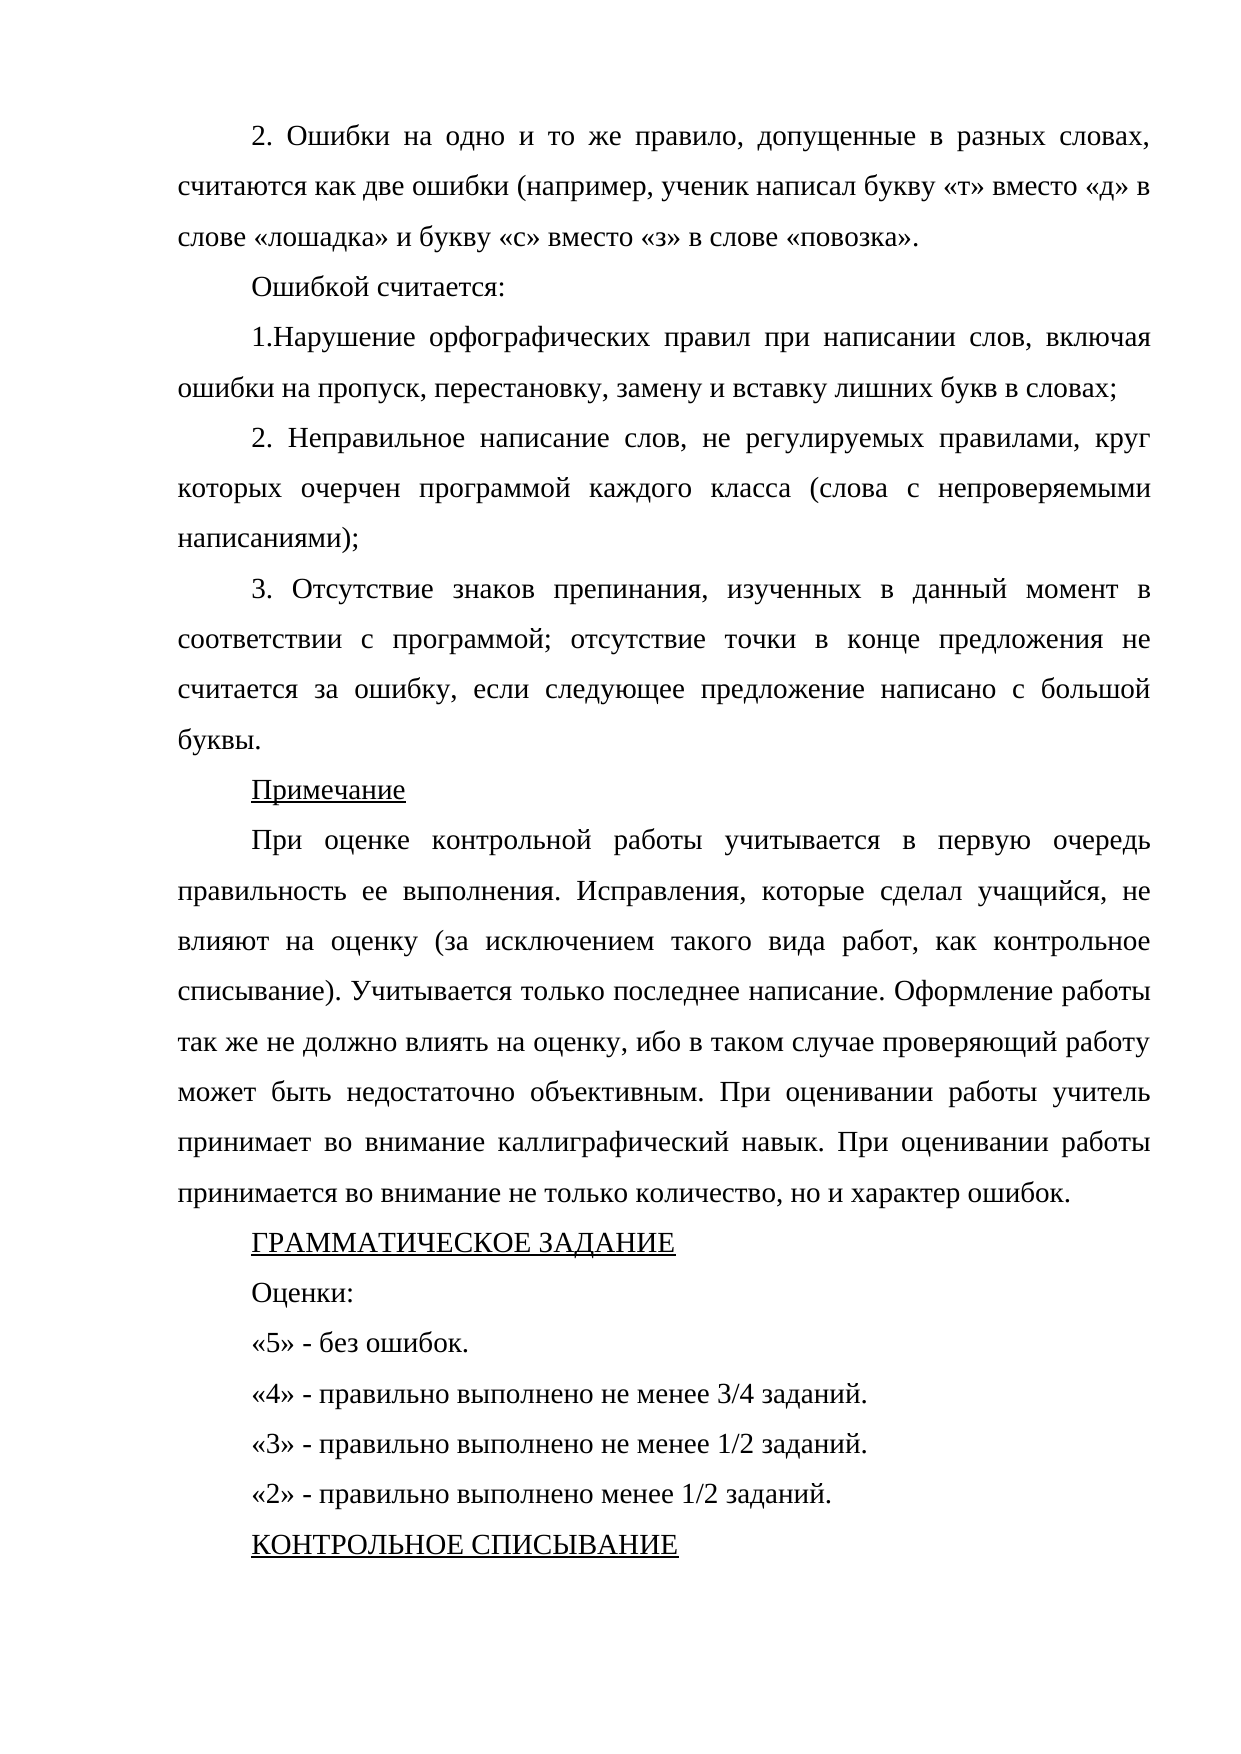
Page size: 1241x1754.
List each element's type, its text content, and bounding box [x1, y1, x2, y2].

text 3. Отсутствие знаков препинания, изученных в данный момент в соответствии с программой; отсутствие точки в конце предложения не считается за ошибку, если следующее предложение написано с большой буквы. [177, 571, 1152, 755]
text 1.Нарушение орфографических правил при написании слов, включая ошибки на пропуск, перестановку, замену и вставку лишних букв в словах; [177, 319, 1152, 403]
text Ошибкой считается: [177, 269, 1152, 303]
text «4» - правильно выполнено не менее 3/4 заданий. [177, 1376, 1152, 1409]
text При оценке контрольной работы учитывается в первую очередь правильность ее выполнения. Исправления, которые сделал учащийся, не влияют на оценку (за исключением такого вида работ, как контрольное списывание). Учитывается только последнее написание. Оформление работы так же не должно влиять на оценку, ибо в таком случае проверяющий работу может быть недостаточно объективным. При оценивании работы учитель принимает во внимание каллиграфический навык. При оценивании работы принимается во внимание не только количество, но и характер ошибок. [177, 822, 1152, 1208]
text Оценки: [177, 1275, 1152, 1309]
text 2. Ошибки на одно и то же правило, допущенные в разных словах, считаются как две ошибки (например, ученик написал букву «т» вместо «д» в слове «лошадка» и букву «с» вместо «з» в слове «повозка». [177, 118, 1152, 252]
text «3» - правильно выполнено не менее 1/2 заданий. [177, 1426, 1152, 1460]
text 2. Неправильное написание слов, не регулируемых правилами, круг которых очерчен программой каждого класса (слова с непроверяемыми написаниями); [177, 420, 1152, 554]
text ГРАММАТИЧЕСКОЕ ЗАДАНИЕ [177, 1225, 1152, 1258]
text КОНТРОЛЬНОЕ СПИСЫВАНИЕ [177, 1527, 1152, 1560]
text «2» - правильно выполнено менее 1/2 заданий. [177, 1477, 1152, 1510]
text «5» - без ошибок. [177, 1326, 1152, 1359]
text Примечание [177, 772, 1152, 806]
